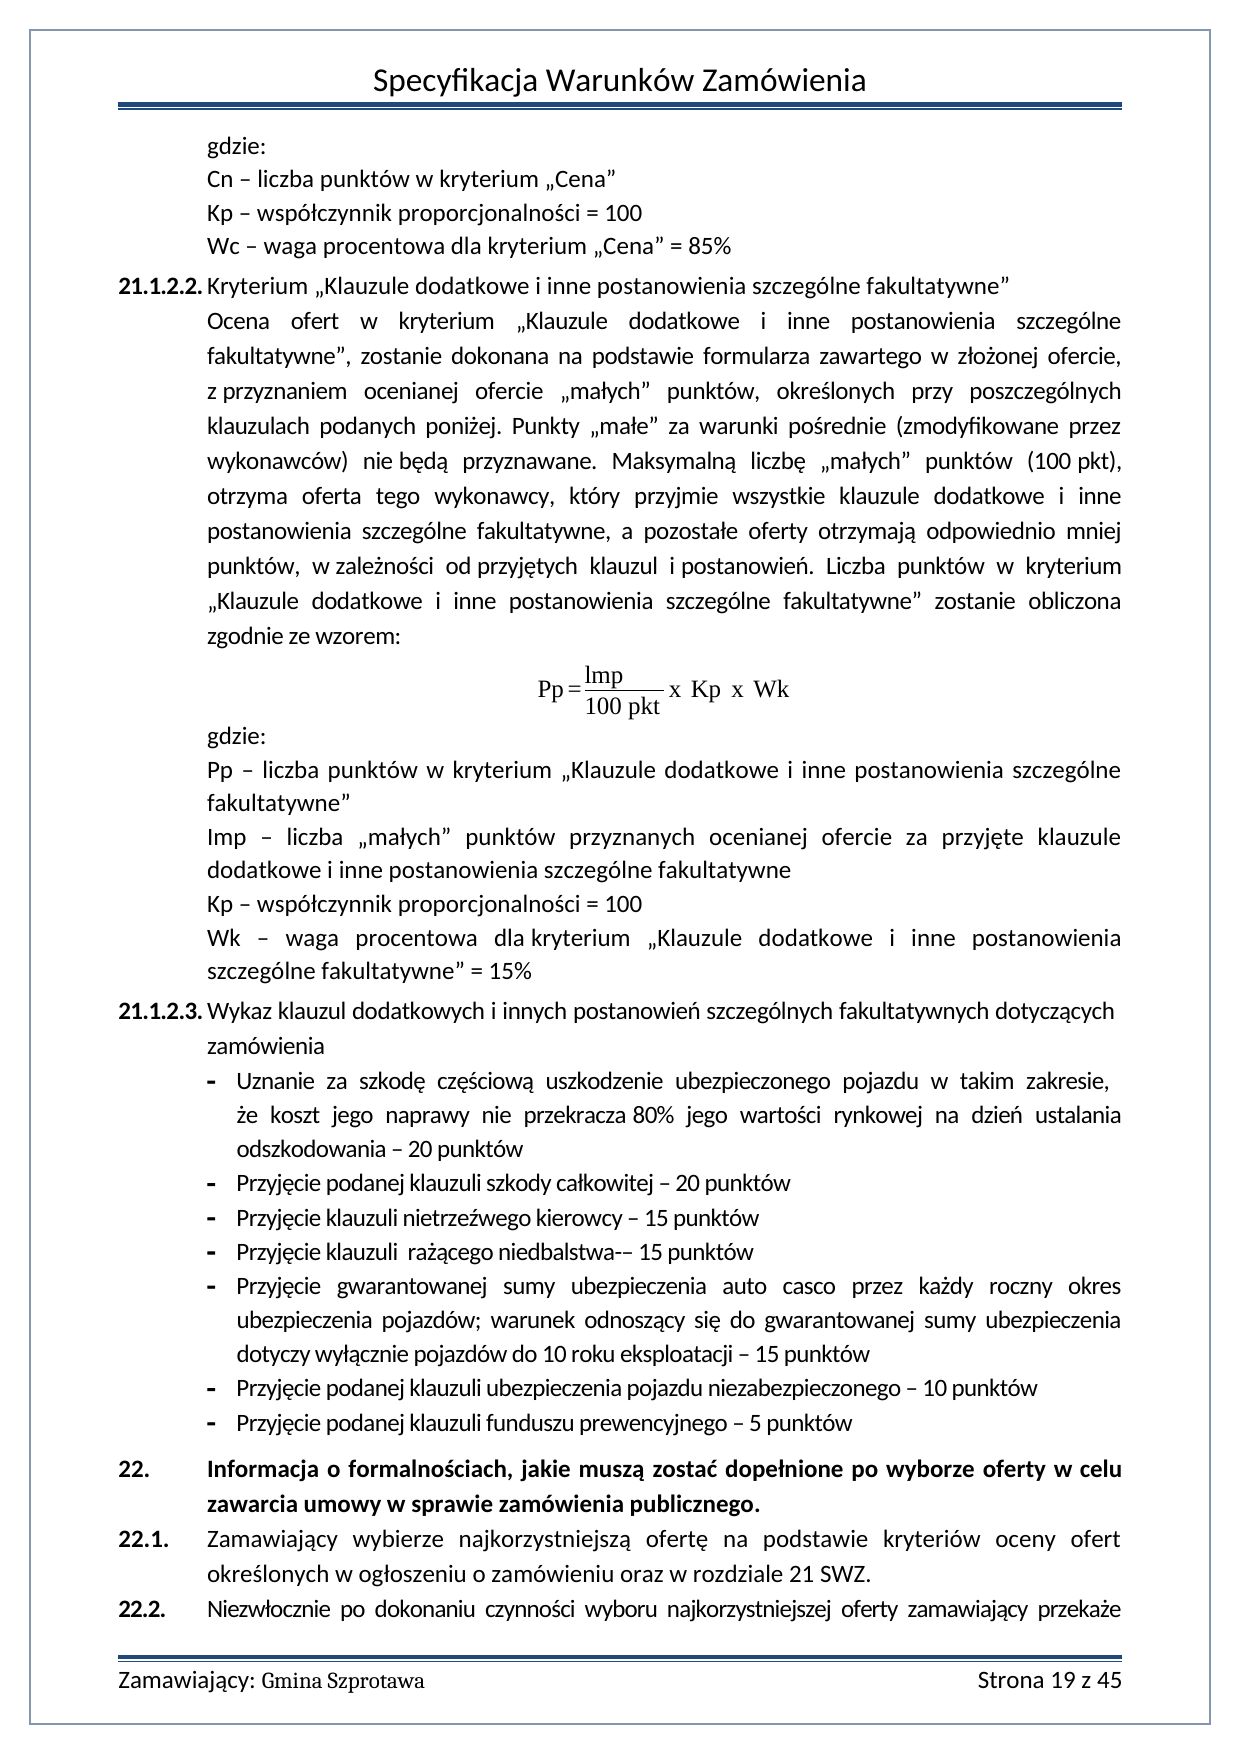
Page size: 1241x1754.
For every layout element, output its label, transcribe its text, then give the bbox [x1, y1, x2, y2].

text Pp – liczba punktów w kryterium „Klauzule dodatkowe i inne postanowienia szczególne fakultatywne” [207, 754, 1122, 818]
list Przyjęcie klauzuli rażącego niedbalstwa-– 15 punktów [207, 1236, 1122, 1266]
text gdzie: [207, 721, 1122, 751]
text Wk – waga procentowa dla kryterium „Klauzule dodatkowe i inne postanowienia szczególne fakultatywne” = 15% [207, 922, 1122, 986]
text gdzie: [207, 130, 1122, 160]
list Kryterium „Klauzule dodatkowe i inne postanowienia szczególne fakultatywne” [118, 270, 1122, 301]
list Informacja o formalnościach, jakie muszą zostać dopełnione po wyborze oferty w celu zawarcia umowy w sprawie zamówienia publicznego. [118, 1453, 1122, 1519]
text Wc – waga procentowa dla kryterium „Cena” = 85% [207, 231, 1122, 261]
list Przyjęcie klauzuli nietrzeźwego kierowcy – 15 punktów [207, 1202, 1122, 1232]
text Kp – współczynnik proporcjonalności = 100 [207, 197, 1122, 227]
list Przyjęcie podanej klauzuli szkody całkowitej – 20 punktów [207, 1168, 1122, 1198]
text Cn – liczba punktów w kryterium „Cena” [207, 163, 1122, 194]
text Imp – liczba „małych” punktów przyznanych ocenianej ofercie za przyjęte klauzule dodatkowe i inne postanowienia szczególne fakultatywne [207, 821, 1122, 885]
list Wykaz klauzul dodatkowych i innych postanowień szczególnych fakultatywnych dotyczących zamówienia [118, 995, 1122, 1061]
list Przyjęcie podanej klauzuli ubezpieczenia pojazdu niezabezpieczonego – 10 punktów [207, 1373, 1122, 1403]
list Przyjęcie podanej klauzuli funduszu prewencyjnego – 5 punktów [207, 1407, 1122, 1437]
list Przyjęcie gwarantowanej sumy ubezpieczenia auto casco przez każdy roczny okres ubezpieczenia pojazdów; warunek odnoszący się do gwarantowanej sumy ubezpieczenia dotyczy wyłącznie pojazdów do 10 roku eksploatacji – 15 punktów [207, 1270, 1122, 1369]
text Ocena ofert w kryterium „Klauzule dodatkowe i inne postanowienia szczególne fakultatywne”, zostanie dokonana na podstawie formularza zawartego w złożonej ofercie, z przyznaniem ocenianej ofercie „małych” punktów, określonych przy poszczególnych klauzulach podanych poniżej. Punkty „małe” za warunki pośrednie (zmodyfikowane przez wykonawców) nie będą przyznawane. Maksymalną liczbę „małych” punktów (100 pkt), otrzyma oferta tego wykonawcy, który przyjmie wszystkie klauzule dodatkowe i inne postanowienia szczególne fakultatywne, a pozostałe oferty otrzymają odpowiednio mniej punktów, w zależności od przyjętych klauzul i postanowień. Liczba punktów w kryterium „Klauzule dodatkowe i inne postanowienia szczególne fakultatywne” zostanie obliczona zgodnie ze wzorem: [207, 305, 1122, 651]
text Kp – współczynnik proporcjonalności = 100 [207, 888, 1122, 919]
list Zamawiający wybierze najkorzystniejszą ofertę na podstawie kryteriów oceny ofert określonych w ogłoszeniu o zamówieniu oraz w rozdziale 21 SWZ. [118, 1523, 1122, 1589]
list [118, 1593, 1122, 1624]
list Uznanie za szkodę częściową uszkodzenie ubezpieczonego pojazdu w takim zakresie, że koszt jego naprawy nie przekracza 80% jego wartości rynkowej na dzień ustalania odszkodowania – 20 punktów [207, 1065, 1122, 1164]
